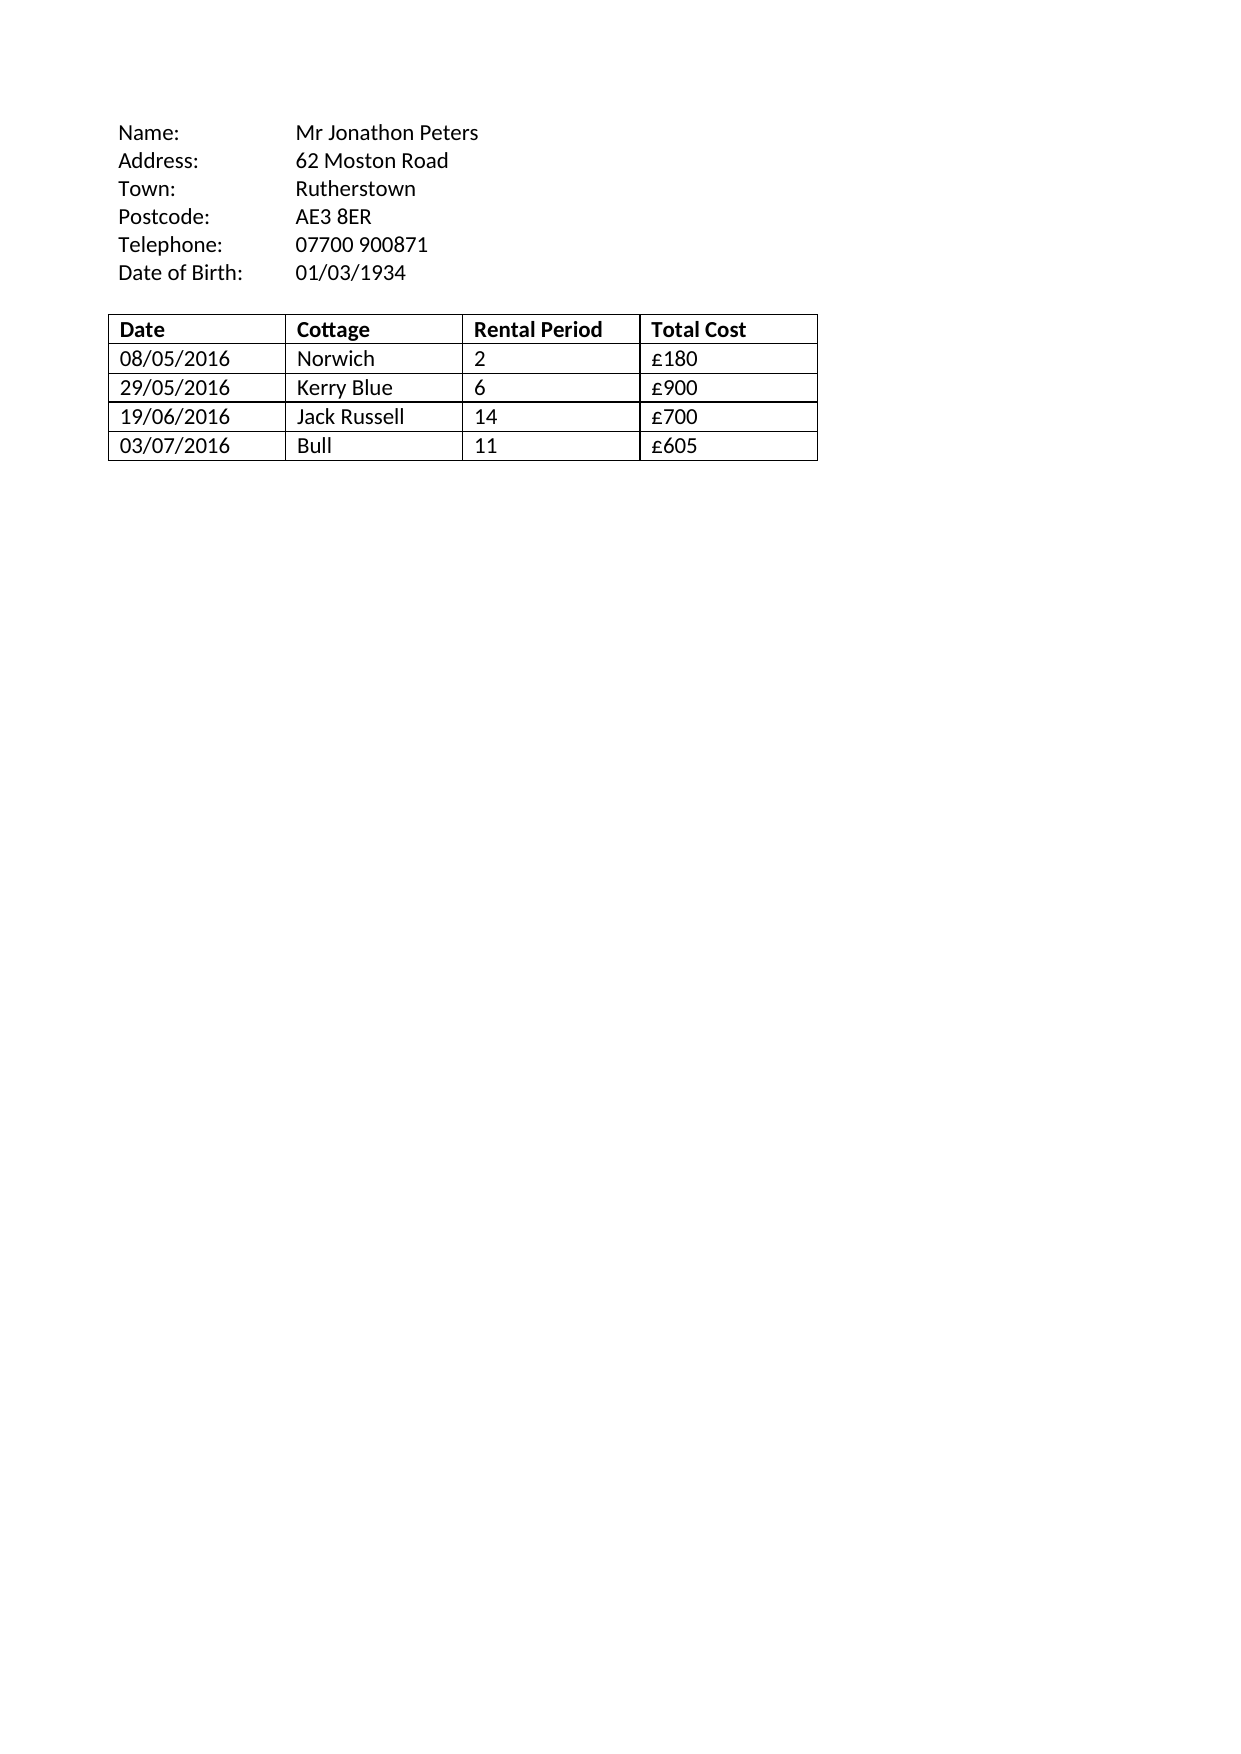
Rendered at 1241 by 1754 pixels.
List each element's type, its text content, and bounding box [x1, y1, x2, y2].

table_cell 03/07/2016 [109, 432, 285, 459]
text Town: Rutherstown [118, 174, 1122, 202]
table_cell £180 [641, 344, 817, 372]
table_cell 11 [463, 432, 639, 459]
table_cell 2 [463, 344, 639, 372]
table_cell 14 [463, 403, 639, 431]
table_header Total Cost [641, 315, 817, 343]
table_header Cottage [286, 315, 462, 343]
table_cell 29/05/2016 [109, 374, 285, 401]
table_cell £900 [641, 374, 817, 401]
table_cell 19/06/2016 [109, 403, 285, 431]
table_cell Bull [286, 432, 462, 459]
text Postcode: AE3 8ER [118, 202, 1122, 230]
table_cell Norwich [286, 344, 462, 372]
table_cell 08/05/2016 [109, 344, 285, 372]
table_cell 6 [463, 374, 639, 401]
text Address: 62 Moston Road [118, 146, 1122, 174]
table_cell £700 [641, 403, 817, 431]
text Name: Mr Jonathon Peters [118, 118, 1122, 146]
table_cell £605 [641, 432, 817, 459]
table_header Date [109, 315, 285, 343]
table_header Rental Period [463, 315, 639, 343]
text Date of Birth: 01/03/1934 [118, 258, 1122, 286]
text Telephone: 07700 900871 [118, 230, 1122, 258]
table_cell Jack Russell [286, 403, 462, 431]
table_cell Kerry Blue [286, 374, 462, 401]
